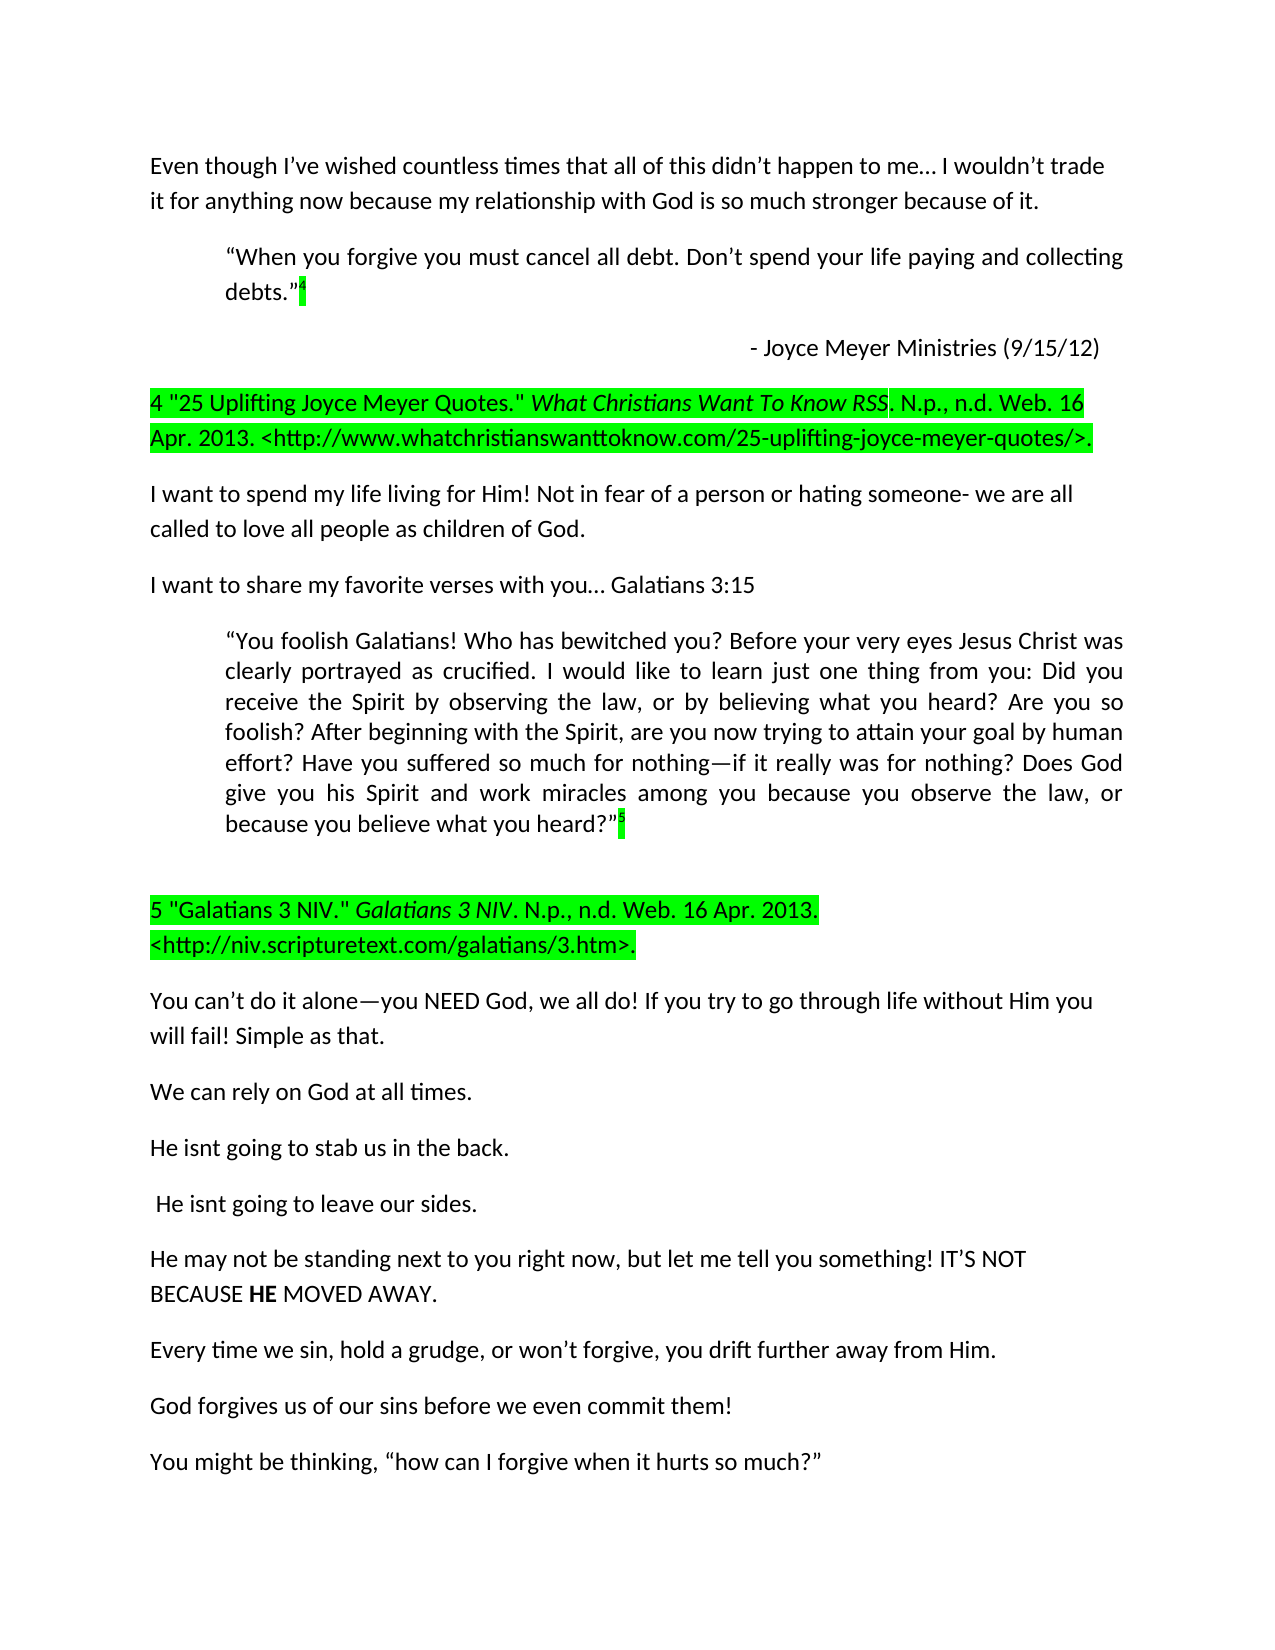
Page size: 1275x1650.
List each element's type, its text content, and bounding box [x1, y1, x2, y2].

text He isnt going to leave our sides. [150, 1188, 1125, 1218]
text 4 "25 Uplifting Joyce Meyer Quotes." What Christians Want To Know RSS. N.p., n.d. Web. 16 Apr. 2013. <http://www.whatchristianswanttoknow.com/25-uplifting-joyce-meyer-quotes/>. [150, 387, 1125, 453]
text “You foolish Galatians! Who has bewitched you? Before your very eyes Jesus Christ was clearly portrayed as crucified. I would like to learn just one thing from you: Did you receive the Spirit by observing the law, or by believing what you heard? Are you so foolish? After beginning with the Spirit, are you now trying to attain your goal by human effort? Have you suffered so much for nothing—if it really was for nothing? Does God give you his Spirit and work miracles among you because you observe the law, or because you believe what you heard?”5 [225, 625, 1125, 839]
text - Joyce Meyer Ministries (9/15/12) [150, 332, 1125, 362]
text You might be thinking, “how can I forgive when it hurts so much?” [150, 1446, 1125, 1477]
text Even though I’ve wished countless times that all of this didn’t happen to me… I wouldn’t trade it for anything now because my relationship with God is so much stronger because of it. [150, 150, 1125, 216]
text You can’t do it alone—you NEED God, we all do! If you try to go through life without Him you will fail! Simple as that. [150, 985, 1125, 1051]
text I want to share my favorite verses with you… Galatians 3:15 [150, 569, 1125, 600]
text “When you forgive you must cancel all debt. Don’t spend your life paying and collecting debts.”4 [225, 241, 1125, 306]
text 5 "Galatians 3 NIV." Galatians 3 NIV. N.p., n.d. Web. 16 Apr. 2013. <http://niv.scripturetext.com/galatians/3.htm>. [150, 894, 1125, 960]
text Every time we sin, hold a grudge, or won’t forgive, you drift further away from Him. [150, 1334, 1125, 1365]
text I want to spend my life living for Him! Not in fear of a person or hating someone- we are all called to love all people as children of God. [150, 478, 1125, 544]
text He may not be standing next to you right now, but let me tell you something! IT’S NOT BECAUSE HE MOVED AWAY. [150, 1244, 1125, 1309]
text He isnt going to stab us in the back. [150, 1132, 1125, 1162]
text We can rely on God at all times. [150, 1076, 1125, 1107]
text God forgives us of our sins before we even commit them! [150, 1390, 1125, 1421]
